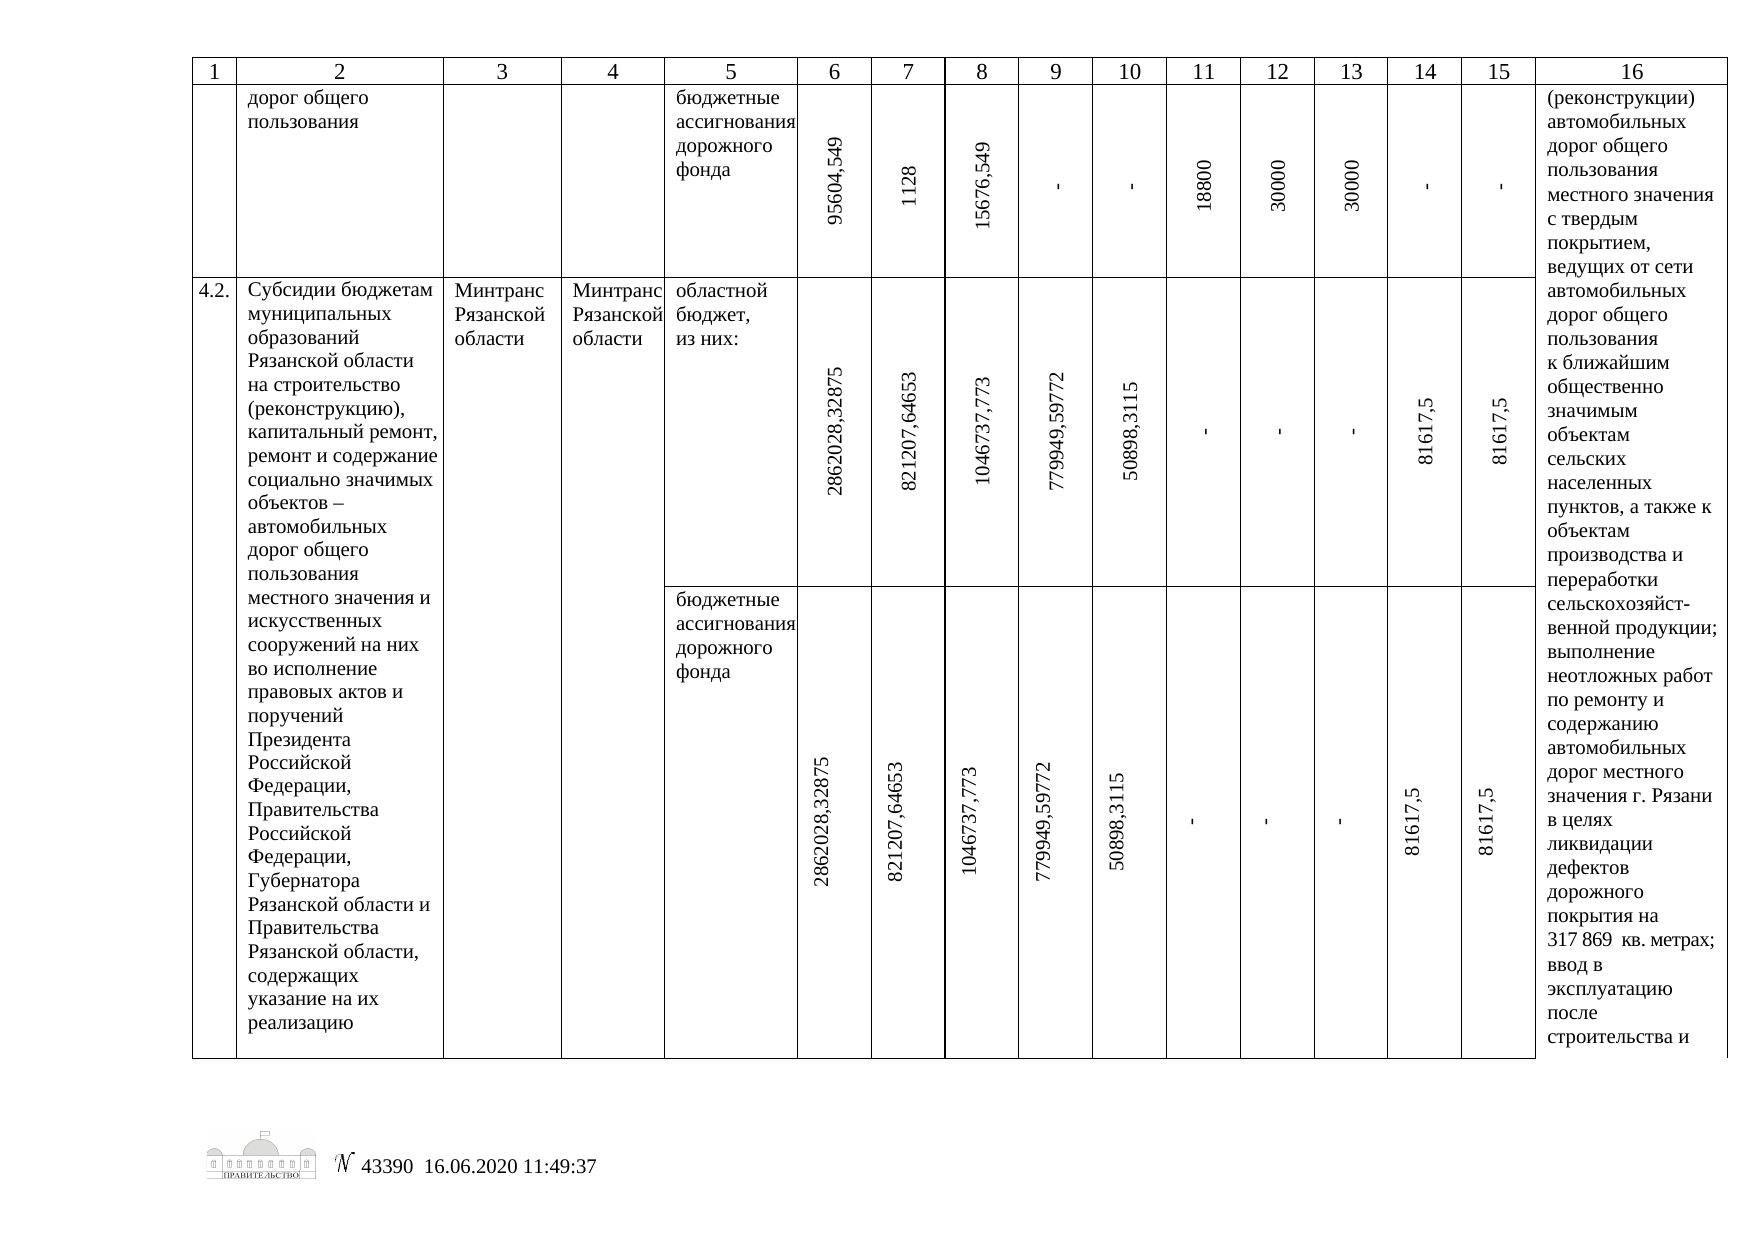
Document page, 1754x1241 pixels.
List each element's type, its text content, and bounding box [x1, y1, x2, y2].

table_cell 81617,5 [1388, 278, 1461, 586]
table_cell 81617,5 [1462, 278, 1535, 586]
table_cell - [1388, 85, 1461, 277]
table_header 16 [1536, 58, 1727, 84]
table_header 11 [1167, 58, 1240, 84]
table_header 10 [1093, 58, 1166, 84]
table_header 3 [444, 58, 561, 84]
table_header 8 [946, 58, 1018, 84]
table_cell 1046737,773 [946, 278, 1018, 586]
table_cell 1128 [872, 85, 944, 277]
table_cell 30000 [1241, 85, 1314, 277]
table_cell - [1462, 85, 1535, 277]
table_cell Минтранс Рязанской области [444, 278, 561, 1058]
table_cell 18800 [1167, 85, 1240, 277]
table_cell - [1315, 587, 1387, 1058]
table_cell 779949,59772 [1019, 278, 1092, 586]
table_header 9 [1019, 58, 1092, 84]
table_cell 1046737,773 [946, 587, 1018, 1058]
table_cell 50898,3115 [1093, 587, 1166, 1058]
table_cell - [1093, 85, 1166, 277]
table_cell бюджетные ассигнования дорожного фонда [665, 85, 797, 277]
table_cell 81617,5 [1462, 587, 1535, 1058]
table_cell дорог общего пользования [237, 85, 443, 277]
table_cell 81617,5 [1388, 587, 1461, 1058]
table_cell [193, 85, 236, 277]
table_cell (реконструкции) автомобильных дорог общего пользования местного значения с твердым покрытием, ведущих от сети автомобильных дорог общего пользования к ближайшим общественно значимым объектам сельских населенных пунктов, а также к объектам производства и переработки сельскохозяйст-венной продукции; выполнение неотложных работ по ремонту и содержанию автомобильных дорог местного значения г. Рязани в целях ликвидации дефектов дорожного покрытия на 317 869 кв. метрах; ввод в эксплуатацию после строительства и реконструкции 10,959 км автомобильных дорог общего пользования местного значения с твердым покрытием, ведущих от сети автомобильных дорог общего пользования к общественно значимым объектам населенных пунктов, расположенных на сельских территориях, объектам производства и переработки продукции [1536, 85, 1727, 1058]
table_cell 4.2. [193, 278, 236, 1058]
table_cell 821207,64653 [872, 587, 944, 1058]
table_cell 2862028,32875 [798, 278, 871, 586]
picture [206, 1131, 316, 1179]
table_header 5 [665, 58, 797, 84]
table_cell - [1019, 85, 1092, 277]
table_cell - [1315, 278, 1387, 586]
table_cell - [1167, 278, 1240, 586]
table_cell Минтранс Рязанской области [562, 278, 664, 1058]
table_cell 15676,549 [946, 85, 1018, 277]
table_header 6 [798, 58, 871, 84]
table_header 4 [562, 58, 664, 84]
table_cell 821207,64653 [872, 278, 944, 586]
table_cell бюджетные ассигнования дорожного фонда [665, 587, 797, 1058]
table_cell 779949,59772 [1019, 587, 1092, 1058]
table_cell Субсидии бюджетам муниципальных образований Рязанской области на строительство (реконструкцию), капитальный ремонт, ремонт и содержание социально значимых объектов – автомобильных дорог общего пользования местного значения и искусственных сооружений на них во исполнение правовых актов и поручений Президента Российской Федерации, Правительства Российской Федерации, Губернатора Рязанской области и Правительства Рязанской области, содержащих указание на их реализацию [237, 278, 443, 1058]
table_cell 30000 [1315, 85, 1387, 277]
table_cell [444, 85, 561, 277]
picture [330, 1150, 359, 1174]
table_cell [562, 85, 664, 277]
table_cell 2862028,32875 [798, 587, 871, 1058]
table_cell областной бюджет, из них: [665, 278, 797, 586]
table_header 14 [1388, 58, 1461, 84]
table_cell 95604,549 [798, 85, 871, 277]
table_header 2 [237, 58, 443, 84]
table_cell - [1241, 587, 1314, 1058]
table_header 13 [1315, 58, 1387, 84]
table_cell - [1167, 587, 1240, 1058]
table_cell - [1241, 278, 1314, 586]
table_header 12 [1241, 58, 1314, 84]
table_header 7 [872, 58, 944, 84]
table_cell 50898,3115 [1093, 278, 1166, 586]
table_header 15 [1462, 58, 1535, 84]
table_header 1 [193, 58, 236, 84]
